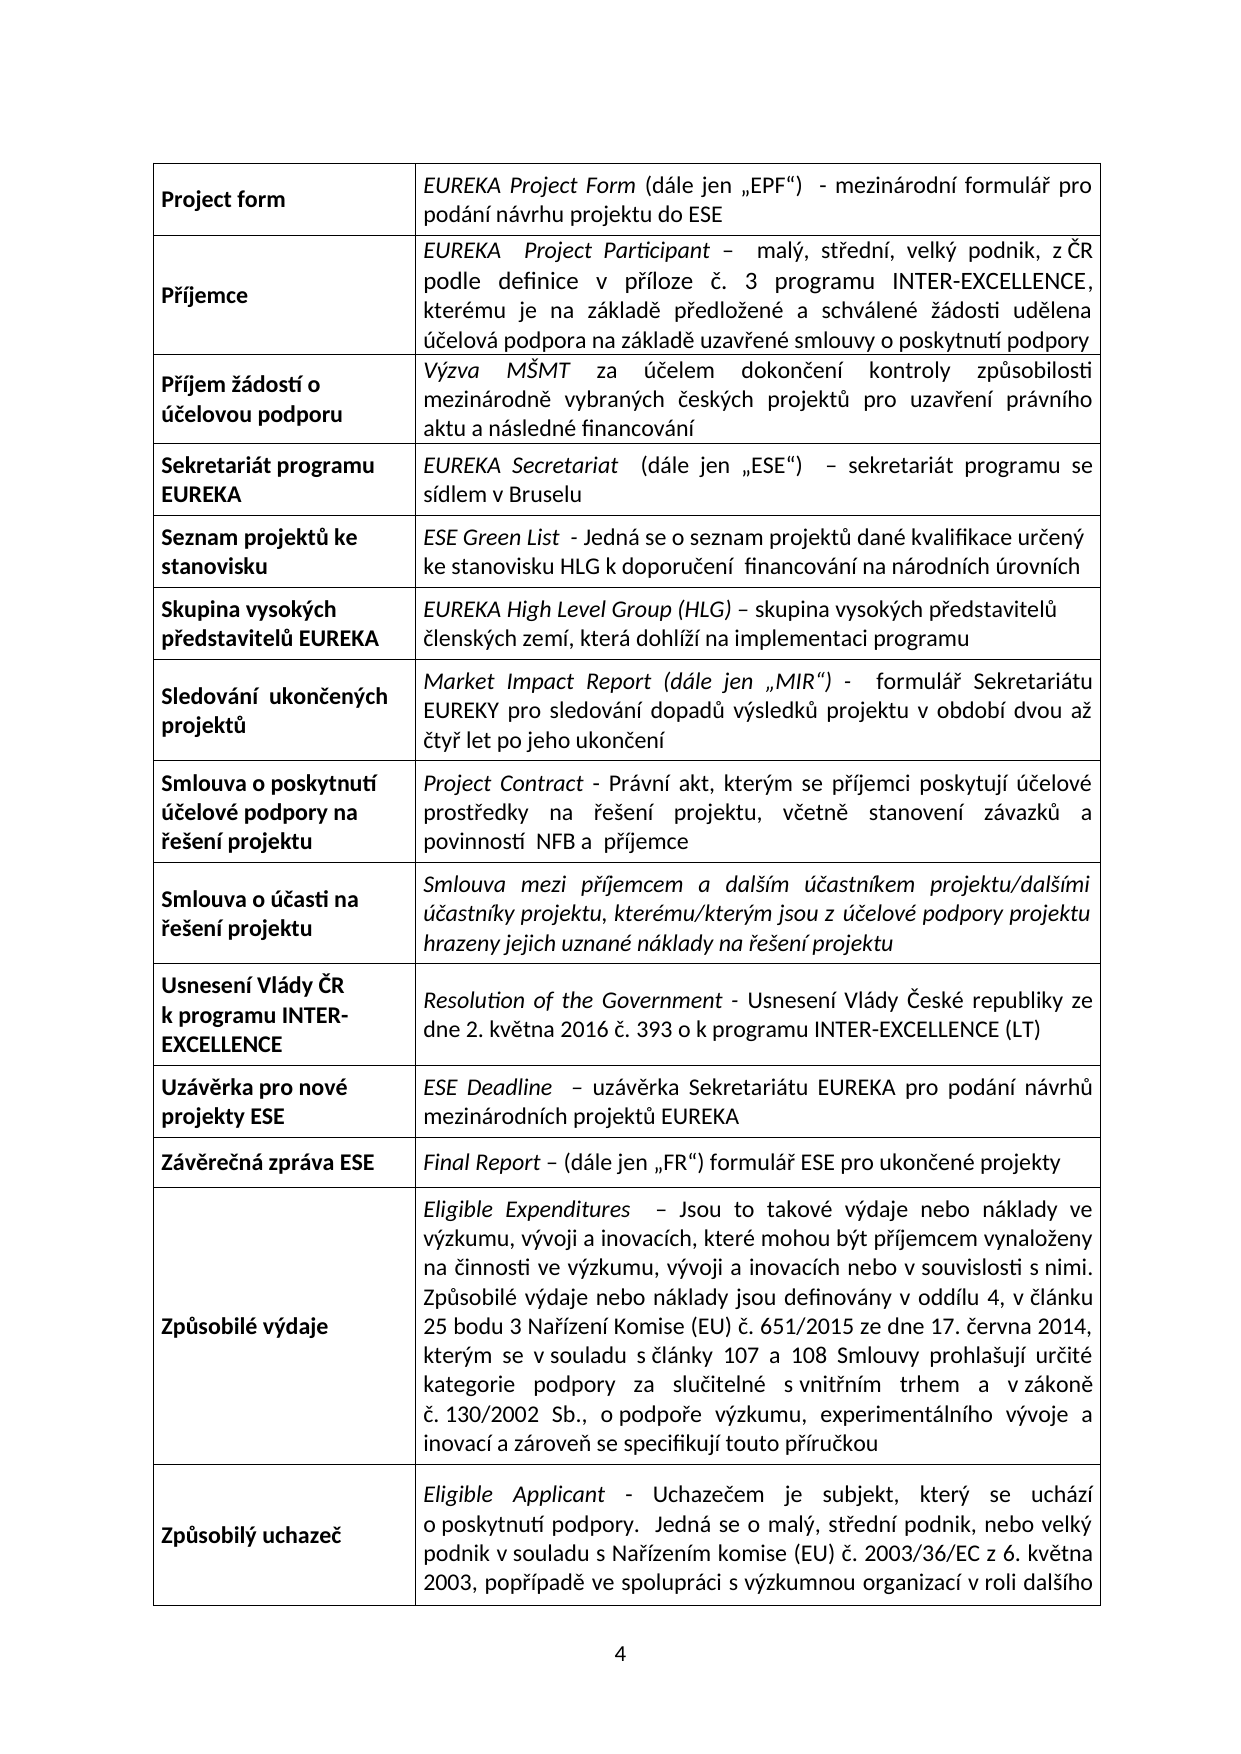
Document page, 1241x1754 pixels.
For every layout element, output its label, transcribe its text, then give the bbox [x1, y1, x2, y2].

table_cell Sekretariát programu EUREKA [154, 444, 415, 515]
table_cell Resolution of the Government - Usnesení Vlády České republiky ze dne 2. května 2016 č. 393 o k programu INTER-EXCELLENCE (LT) [416, 964, 1100, 1064]
table_cell EUREKA Secretariat (dále jen „ESE“) – sekretariát programu se sídlem v Bruselu [416, 444, 1100, 515]
table_cell EUREKA High Level Group (HLG) – skupina vysokých představitelů členských zemí, která dohlíží na implementaci programu [416, 588, 1100, 659]
table_cell Uzávěrka pro nové projekty ESE [154, 1066, 415, 1137]
table_cell Smlouva o účasti na řešení projektu [154, 863, 415, 963]
table_cell Smlouva o poskytnutí účelové podpory na řešení projektu [154, 761, 415, 862]
table_cell Příjemce [154, 236, 415, 354]
table_cell Final Report – (dále jen „FR“) formulář ESE pro ukončené projekty [416, 1138, 1100, 1187]
table_cell Project form [154, 164, 415, 234]
table_cell Skupina vysokých představitelů EUREKA [154, 588, 415, 659]
table_cell EUREKA Project Form (dále jen „EPF“) - mezinárodní formulář pro podání návrhu projektu do ESE [416, 164, 1100, 234]
table_cell Smlouva mezi příjemcem a dalším účastníkem projektu/dalšími účastníky projektu, kterému/kterým jsou z účelové podpory projektu hrazeny jejich uznané náklady na řešení projektu [416, 863, 1100, 963]
table_cell Způsobilé výdaje [154, 1188, 415, 1463]
table_cell Způsobilý uchazeč [154, 1465, 415, 1605]
table_cell Sledování ukončených projektů [154, 660, 415, 760]
table_cell EUREKA Project Participant – malý, střední, velký podnik, z ČR podle definice v příloze č. 3 programu INTER-EXCELLENCE, kterému je na základě předložené a schválené žádosti udělena účelová podpora na základě uzavřené smlouvy o poskytnutí podpory [416, 236, 1100, 354]
table_cell ESE Deadline – uzávěrka Sekretariátu EUREKA pro podání návrhů mezinárodních projektů EUREKA [416, 1066, 1100, 1137]
table_cell Project Contract - Právní akt, kterým se příjemci poskytují účelové prostředky na řešení projektu, včetně stanovení závazků a povinností NFB a příjemce [416, 761, 1100, 862]
table_cell Usnesení Vlády ČR k programu INTER-EXCELLENCE [154, 964, 415, 1064]
table_cell ESE Green List - Jedná se o seznam projektů dané kvalifikace určený ke stanovisku HLG k doporučení financování na národních úrovních [416, 516, 1100, 587]
table_cell Výzva MŠMT za účelem dokončení kontroly způsobilosti mezinárodně vybraných českých projektů pro uzavření právního aktu a následné financování [416, 355, 1100, 443]
table_cell Market Impact Report (dále jen „MIR“) - formulář Sekretariátu EUREKY pro sledování dopadů výsledků projektu v období dvou až čtyř let po jeho ukončení [416, 660, 1100, 760]
table_cell Eligible Expenditures – Jsou to takové výdaje nebo náklady ve výzkumu, vývoji a inovacích, které mohou být příjemcem vynaloženy na činnosti ve výzkumu, vývoji a inovacích nebo v souvislosti s nimi. Způsobilé výdaje nebo náklady jsou definovány v oddílu 4, v článku 25 bodu 3 Nařízení Komise (EU) č. 651/2015 ze dne 17. června 2014, kterým se v souladu s články 107 a 108 Smlouvy prohlašují určité kategorie podpory za slučitelné s vnitřním trhem a v zákoně č. 130/2002 Sb., o podpoře výzkumu, experimentálního vývoje a inovací a zároveň se specifikují touto příručkou [416, 1188, 1100, 1463]
table_cell Seznam projektů ke stanovisku [154, 516, 415, 587]
table_cell Příjem žádostí o účelovou podporu [154, 355, 415, 443]
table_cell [416, 1465, 1100, 1605]
table_cell Závěrečná zpráva ESE [154, 1138, 415, 1187]
